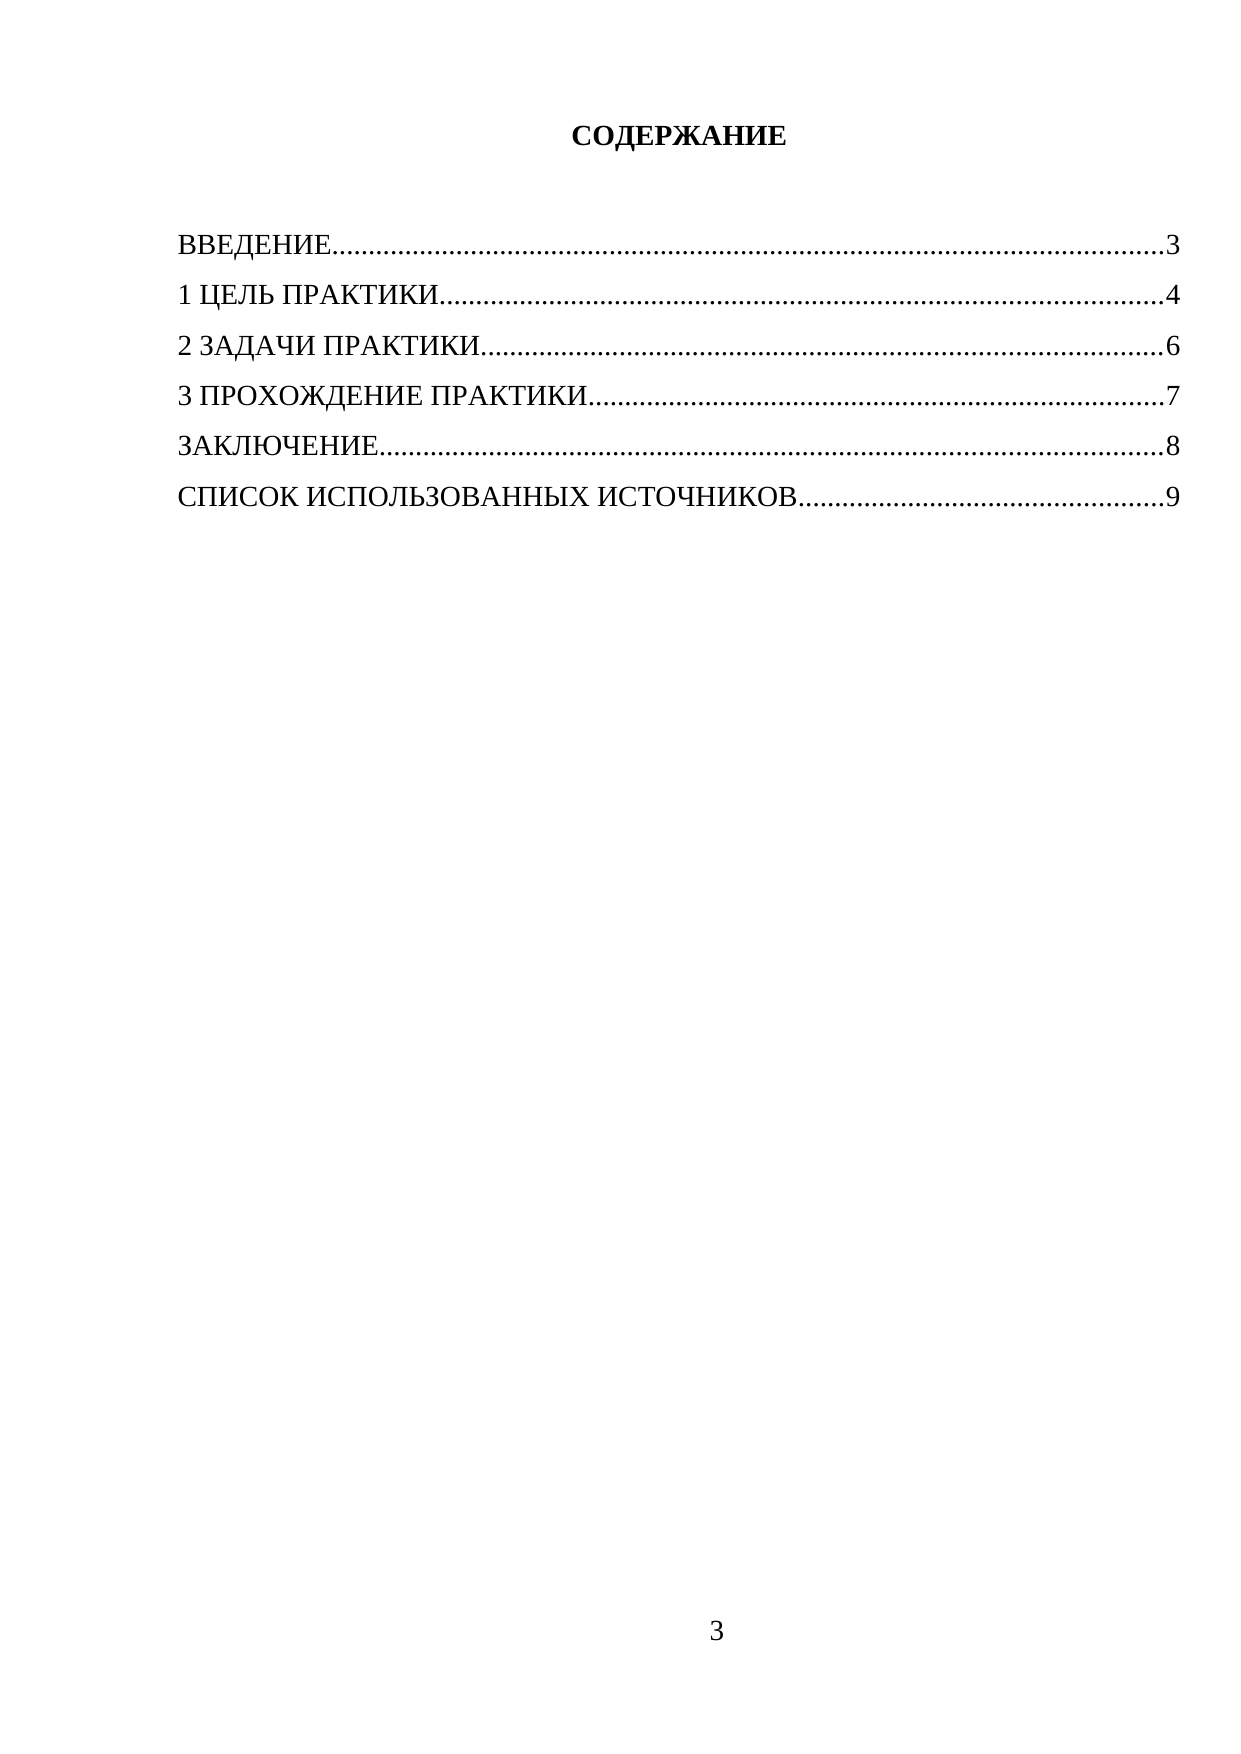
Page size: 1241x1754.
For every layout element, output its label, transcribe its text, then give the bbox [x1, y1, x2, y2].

text СОДЕРЖАНИЕ [177, 118, 1181, 152]
